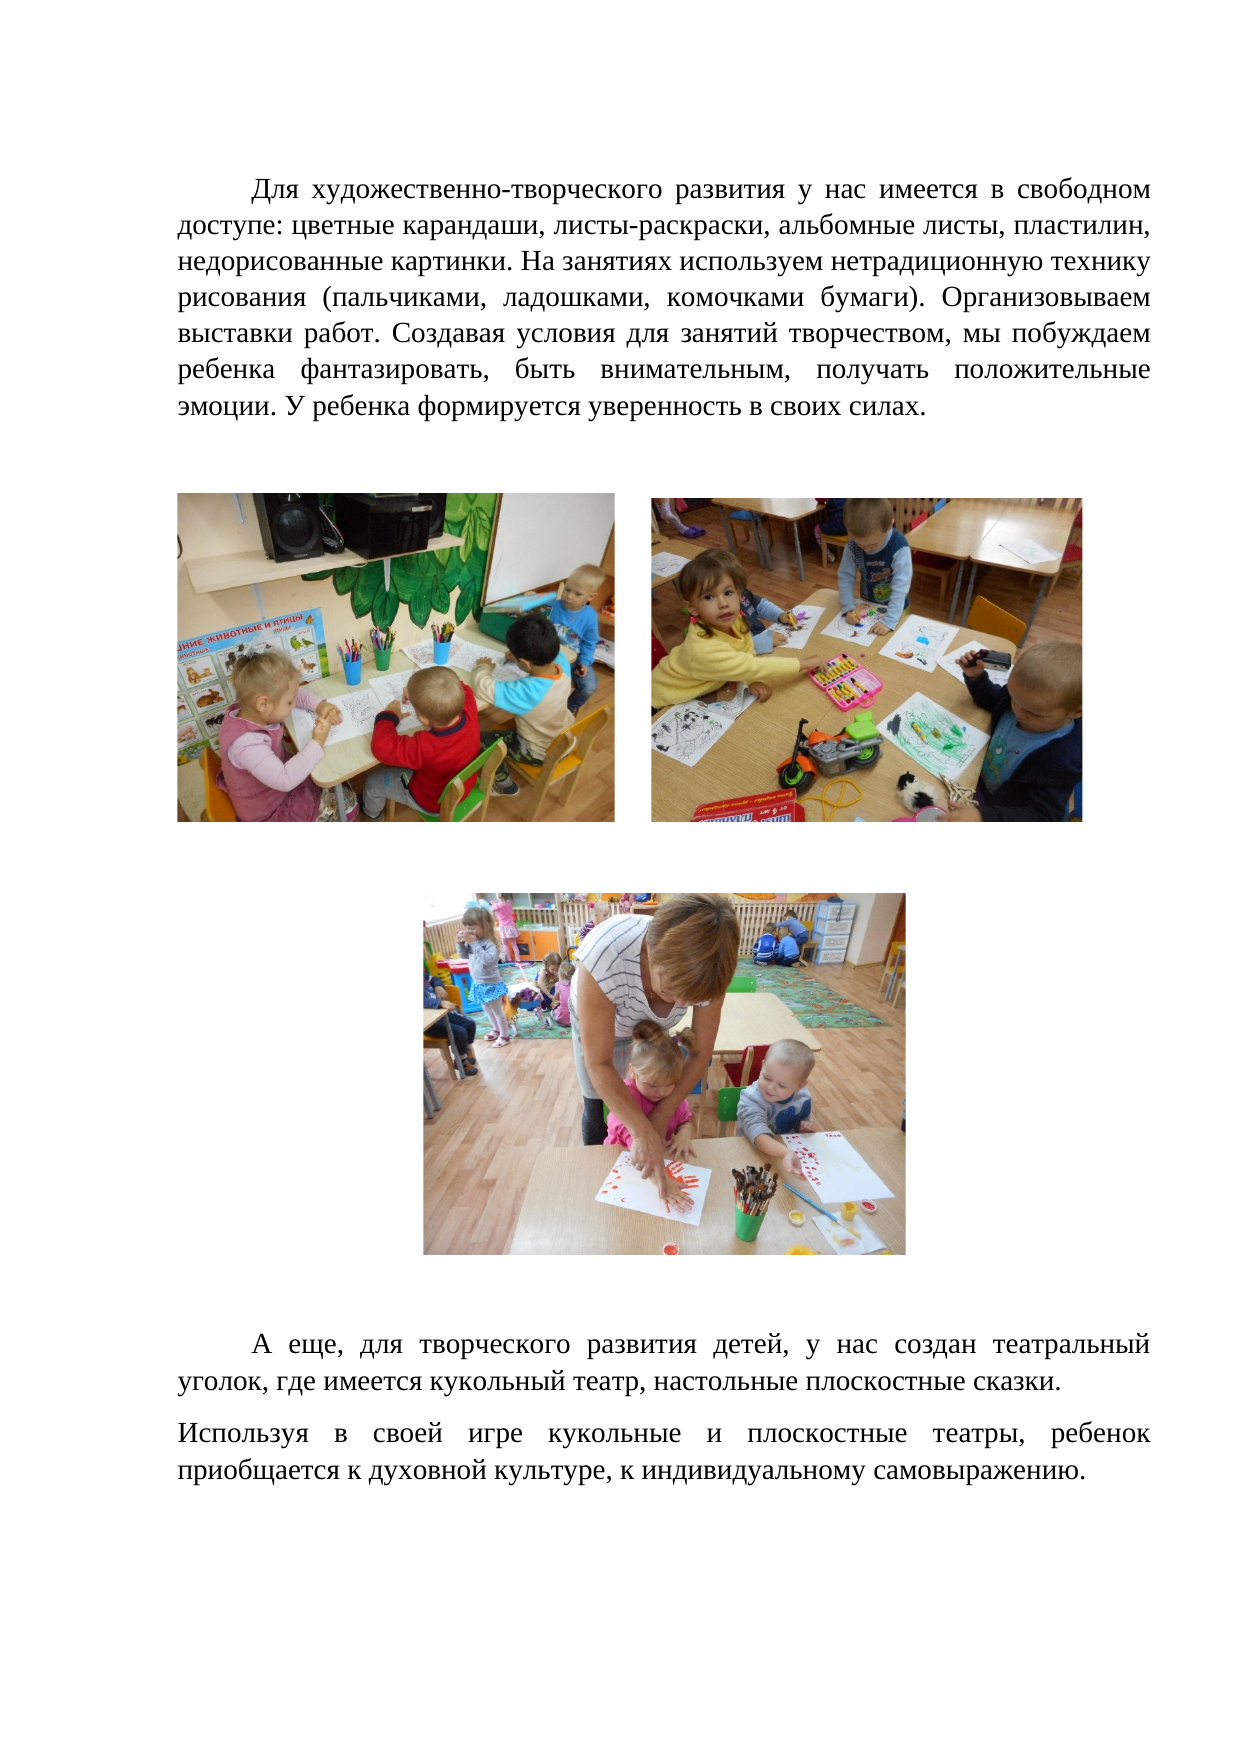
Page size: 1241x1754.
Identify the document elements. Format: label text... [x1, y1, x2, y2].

picture [423, 893, 906, 1255]
picture [177, 493, 615, 822]
text Используя в своей игре кукольные и плоскостные театры, ребенок приобщается к духовной культуре, к индивидуальному самовыражению. [177, 1416, 1152, 1485]
picture [651, 498, 1083, 822]
text Для художественно-творческого развития у нас имеется в свободном доступе: цветные карандаши, листы-раскраски, альбомные листы, пластилин, недорисованные картинки. На занятиях используем нетрадиционную технику рисования (пальчиками, ладошками, комочками бумаги). Организовываем выставки работ. Создавая условия для занятий творчеством, мы побуждаем ребенка фантазировать, быть внимательным, получать положительные эмоции. У ребенка формируется уверенность в своих силах. [177, 171, 1152, 421]
text А еще, для творческого развития детей, у нас создан театральный уголок, где имеется кукольный театр, настольные плоскостные сказки. [177, 1327, 1152, 1396]
